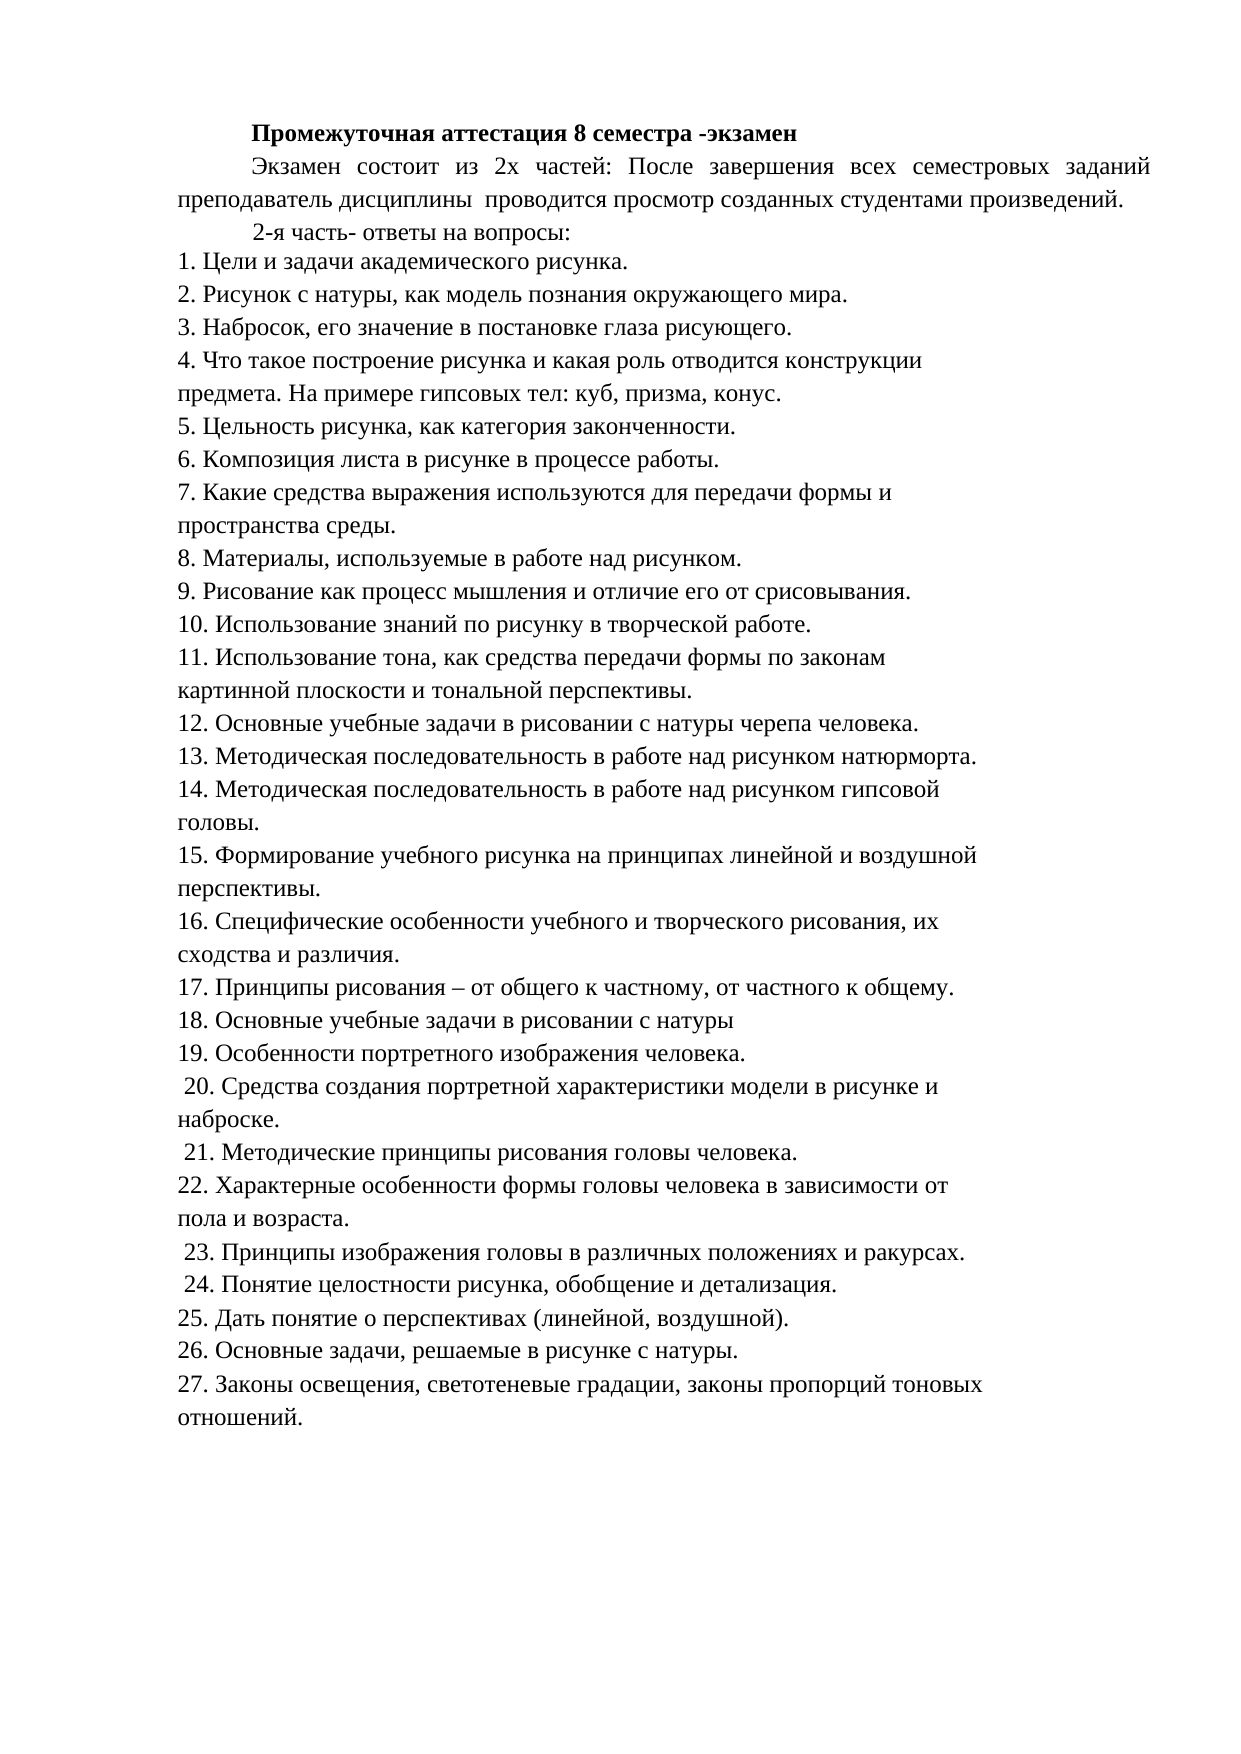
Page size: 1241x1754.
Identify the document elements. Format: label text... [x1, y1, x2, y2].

text 16. Специфические особенности учебного и творческого рисования, их [177, 906, 1152, 935]
text 6. Композиция листа в рисунке в процессе работы. [177, 444, 1152, 473]
text 24. Понятие целостности рисунка, обобщение и детализация. [177, 1269, 1152, 1298]
text 2-я часть- ответы на вопросы: [177, 217, 1152, 246]
text 11. Использование тона, как средства передачи формы по законам [177, 642, 1152, 671]
text перспективы. [177, 873, 1152, 902]
text наброске. [177, 1104, 1152, 1133]
text 15. Формирование учебного рисунка на принципах линейной и воздушной [177, 840, 1152, 869]
text Экзамен состоит из 2х частей: После завершения всех семестровых заданий преподаватель дисциплины проводится просмотр созданных студентами произведений. [177, 151, 1152, 213]
text 22. Характерные особенности формы головы человека в зависимости от [177, 1171, 1152, 1199]
text 14. Методическая последовательность в работе над рисунком гипсовой [177, 774, 1152, 803]
text 27. Законы освещения, светотеневые градации, законы пропорций тоновых [177, 1369, 1152, 1397]
text 8. Материалы, используемые в работе над рисунком. [177, 543, 1152, 572]
text предмета. На примере гипсовых тел: куб, призма, конус. [177, 378, 1152, 407]
text 23. Принципы изображения головы в различных положениях и ракурсах. [177, 1237, 1152, 1265]
text 10. Использование знаний по рисунку в творческой работе. [177, 609, 1152, 638]
text 13. Методическая последовательность в работе над рисунком натюрморта. [177, 741, 1152, 770]
text сходства и различия. [177, 939, 1152, 968]
text головы. [177, 807, 1152, 836]
text картинной плоскости и тональной перспективы. [177, 675, 1152, 704]
text 12. Основные учебные задачи в рисовании с натуры черепа человека. [177, 708, 1152, 737]
text 5. Цельность рисунка, как категория законченности. [177, 411, 1152, 440]
text Промежуточная аттестация 8 семестра -экзамен [177, 118, 1152, 147]
text 1. Цели и задачи академического рисунка. [177, 246, 1152, 275]
text 7. Какие средства выражения используются для передачи формы и [177, 477, 1152, 506]
text 17. Принципы рисования – от общего к частному, от частного к общему. [177, 972, 1152, 1001]
text 19. Особенности портретного изображения человека. [177, 1038, 1152, 1067]
text 4. Что такое построение рисунка и какая роль отводится конструкции [177, 345, 1152, 374]
text 3. Набросок, его значение в постановке глаза рисующего. [177, 312, 1152, 341]
text 20. Средства создания портретной характеристики модели в рисунке и [177, 1071, 1152, 1100]
text 9. Рисование как процесс мышления и отличие его от срисовывания. [177, 576, 1152, 605]
text 25. Дать понятие о перспективах (линейной, воздушной). [177, 1303, 1152, 1331]
text 21. Методические принципы рисования головы человека. [177, 1137, 1152, 1166]
text 18. Основные учебные задачи в рисовании с натуры [177, 1005, 1152, 1034]
text пространства среды. [177, 510, 1152, 539]
text пола и возраста. [177, 1203, 1152, 1232]
text отношений. [177, 1402, 1152, 1430]
text 26. Основные задачи, решаемые в рисунке с натуры. [177, 1336, 1152, 1364]
text 2. Рисунок с натуры, как модель познания окружающего мира. [177, 279, 1152, 308]
